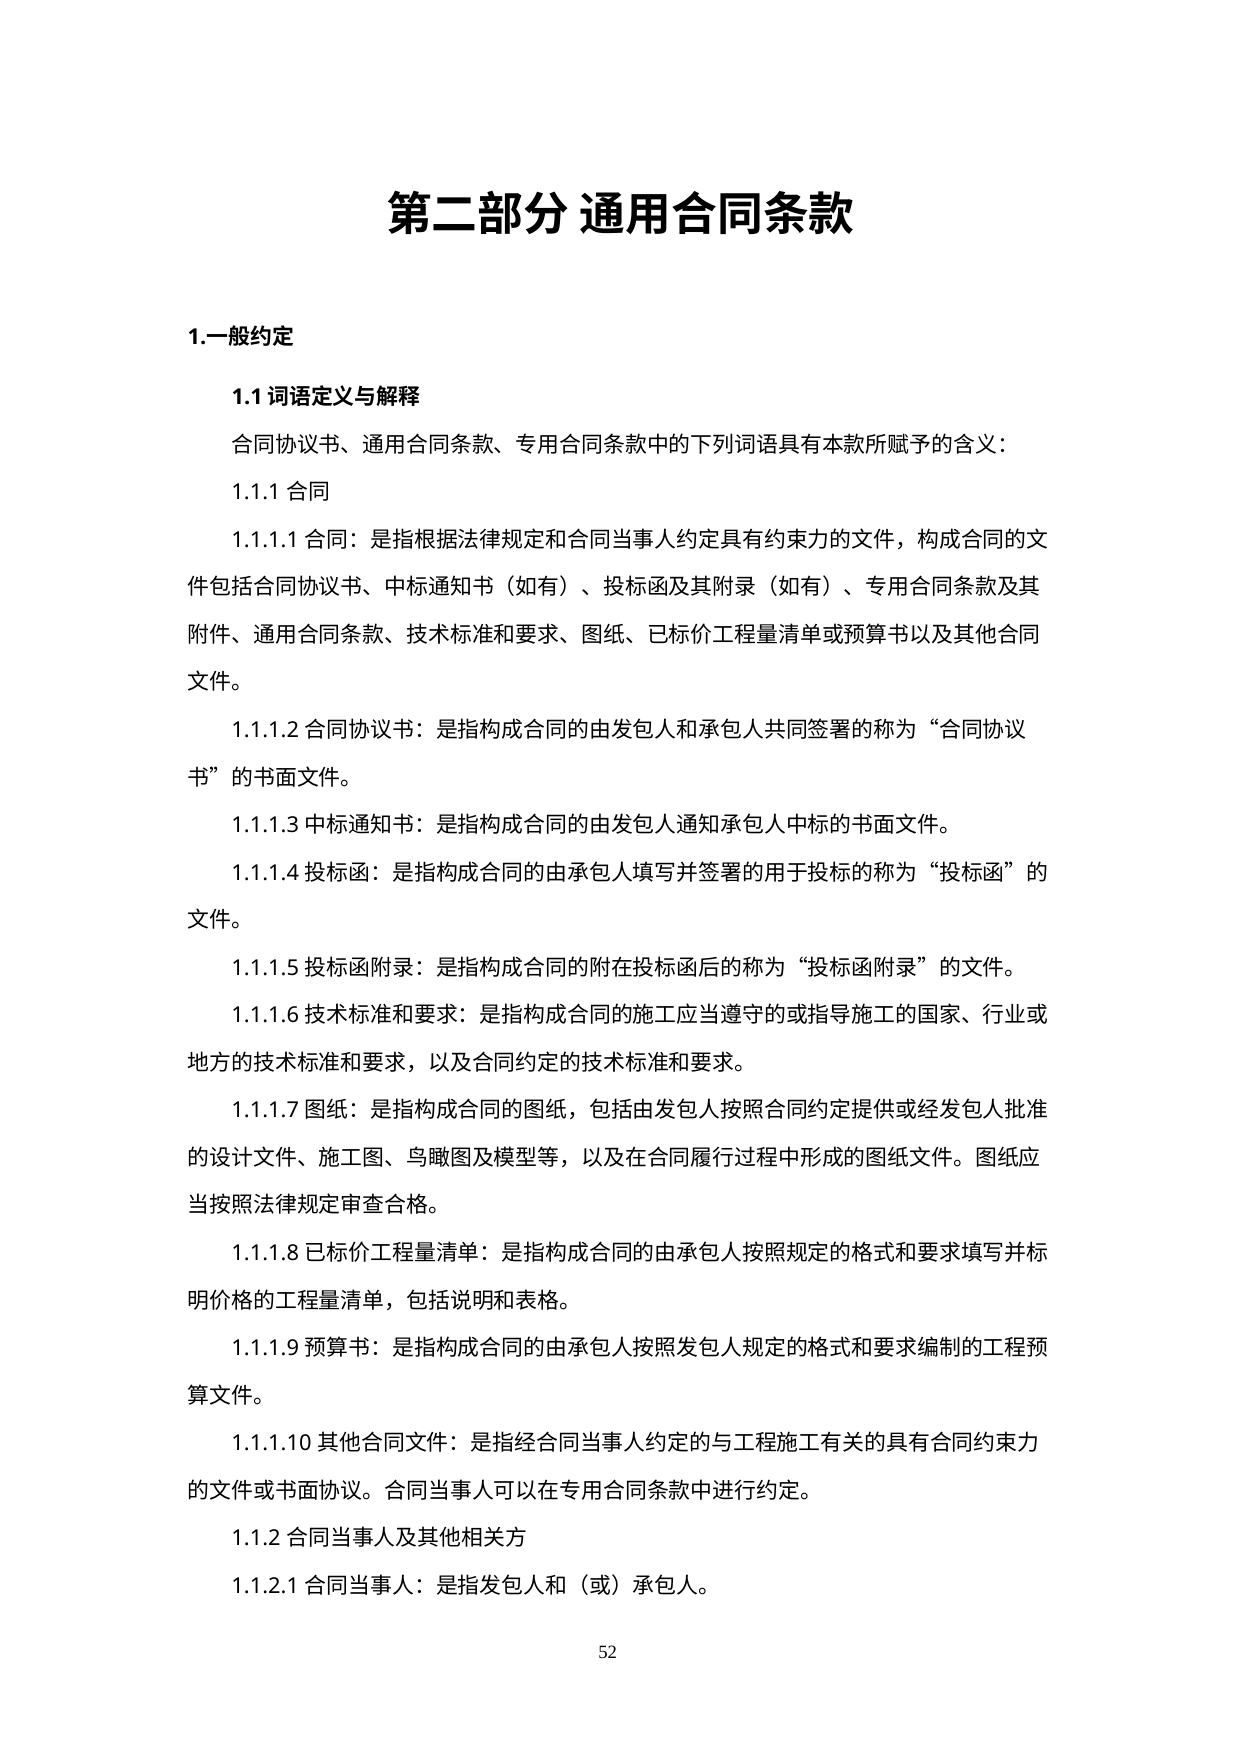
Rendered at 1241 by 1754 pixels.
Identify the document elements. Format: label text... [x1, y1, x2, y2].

subtitle 1.1词语定义与解释 [187, 379, 1053, 411]
text 1.1.1.5 投标函附录：是指构成合同的附在投标函后的称为“投标函附录”的文件。 [187, 950, 1053, 981]
text 1.1.2.1 合同当事人：是指发包人和（或）承包人。 [187, 1568, 1053, 1600]
text 1.1.1.9 预算书：是指构成合同的由承包人按照发包人规定的格式和要求编制的工程预算文件。 [187, 1330, 1053, 1409]
text 1.1.1.1 合同：是指根据法律规定和合同当事人约定具有约束力的文件，构成合同的文件包括合同协议书、中标通知书（如有）、投标函及其附录（如有）、专用合同条款及其附件、通用合同条款、技术标准和要求、图纸、已标价工程量清单或预算书以及其他合同文件。 [187, 522, 1053, 696]
text 1.1.1.6 技术标准和要求：是指构成合同的施工应当遵守的或指导施工的国家、行业或地方的技术标准和要求，以及合同约定的技术标准和要求。 [187, 997, 1053, 1077]
subtitle 1.1.1 合同 [187, 474, 1053, 506]
text 1.1.1.7 图纸：是指构成合同的图纸，包括由发包人按照合同约定提供或经发包人批准的设计文件、施工图、鸟瞰图及模型等，以及在合同履行过程中形成的图纸文件。图纸应当按照法律规定审查合格。 [187, 1092, 1053, 1219]
text 1.1.1.8 已标价工程量清单：是指构成合同的由承包人按照规定的格式和要求填写并标明价格的工程量清单，包括说明和表格。 [187, 1235, 1053, 1314]
subtitle 第二部分 通用合同条款 [187, 177, 1053, 243]
text 1.1.1.10 其他合同文件：是指经合同当事人约定的与工程施工有关的具有合同约束力的文件或书面协议。合同当事人可以在专用合同条款中进行约定。 [187, 1425, 1053, 1504]
text 1.1.2 合同当事人及其他相关方 [187, 1520, 1053, 1552]
text 1.1.1.4 投标函：是指构成合同的由承包人填写并签署的用于投标的称为“投标函”的文件。 [187, 854, 1053, 934]
text 1.1.1.2 合同协议书：是指构成合同的由发包人和承包人共同签署的称为“合同协议书”的书面文件。 [187, 712, 1053, 791]
text 合同协议书、通用合同条款、专用合同条款中的下列词语具有本款所赋予的含义： [187, 427, 1053, 458]
subtitle 1.一般约定 [187, 319, 1053, 351]
text 1.1.1.3 中标通知书：是指构成合同的由发包人通知承包人中标的书面文件。 [187, 807, 1053, 839]
